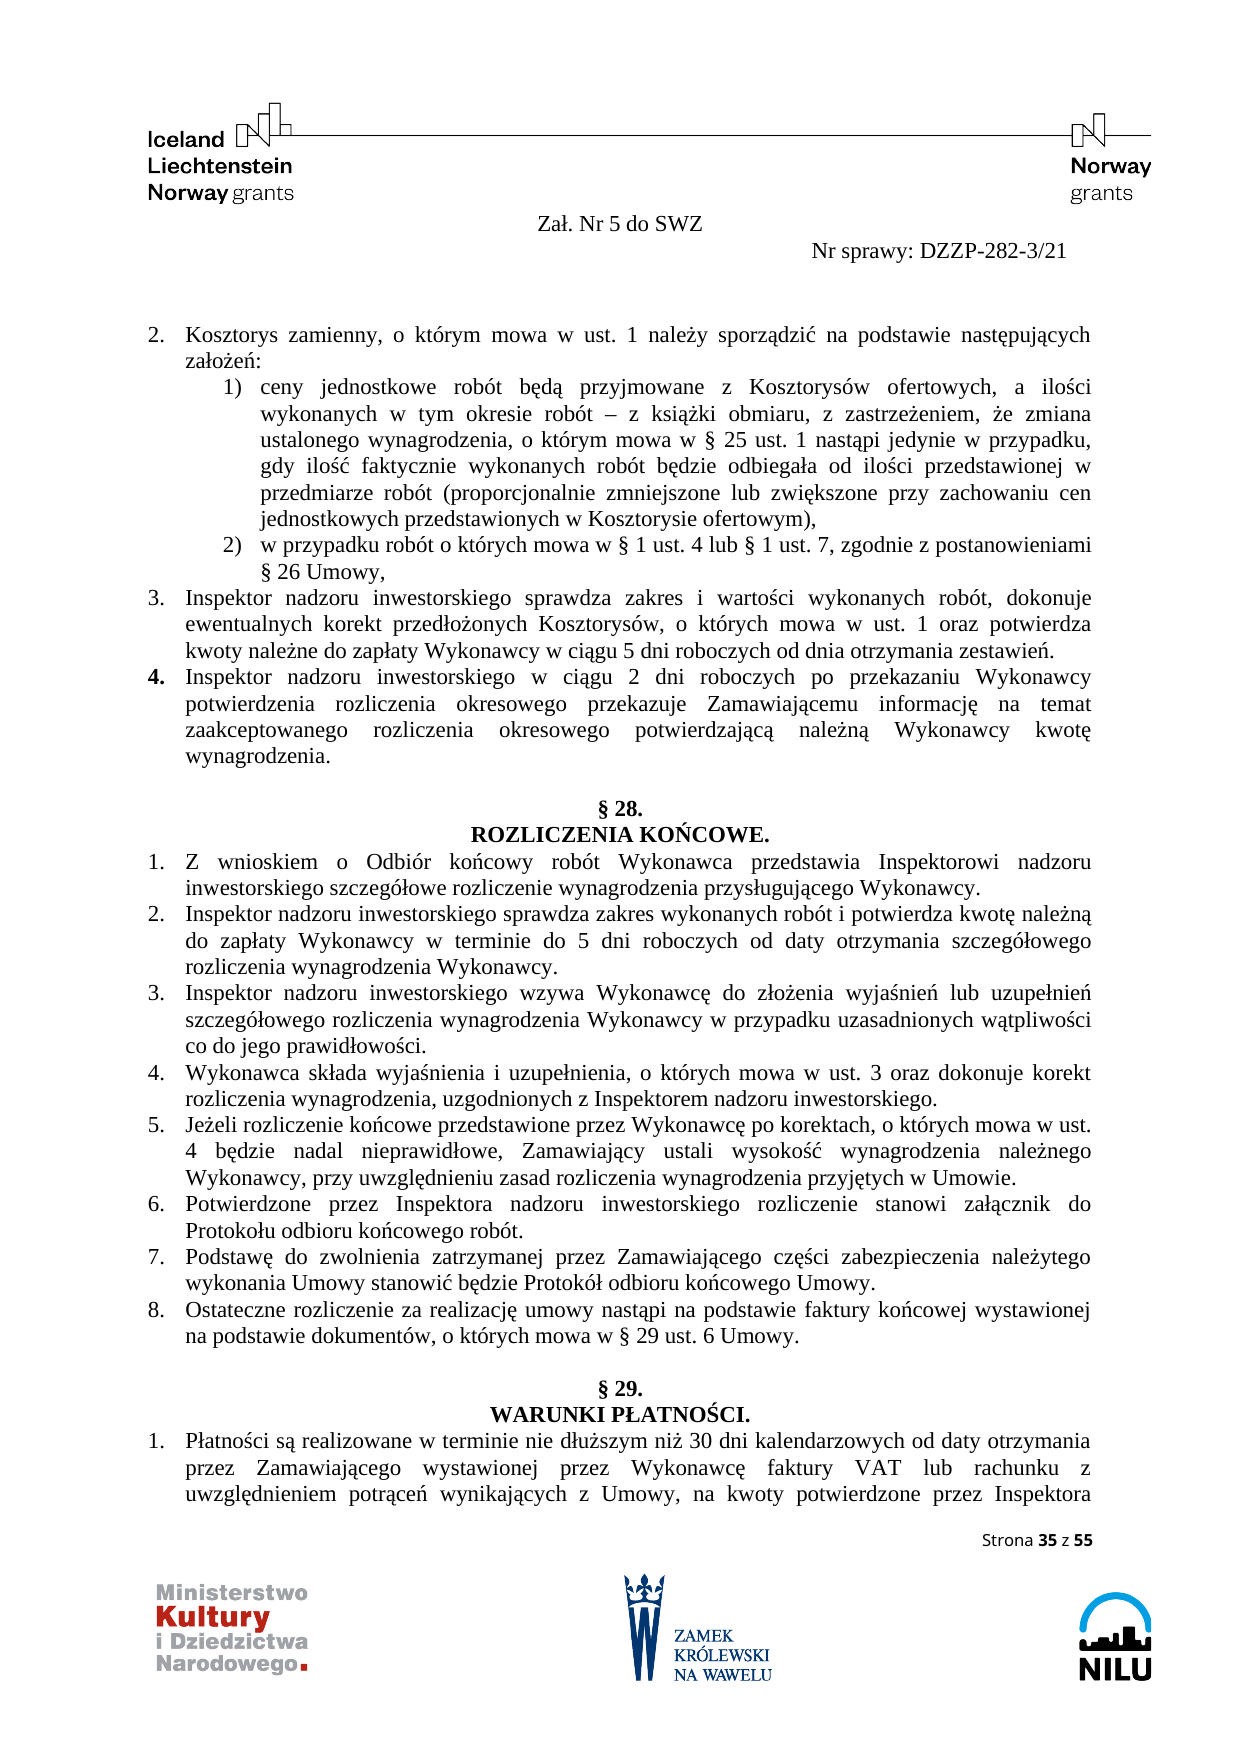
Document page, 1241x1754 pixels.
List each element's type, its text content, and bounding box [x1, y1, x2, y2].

text ROZLICZENIA KOŃCOWE. [148, 821, 1093, 848]
picture [147, 1573, 1152, 1681]
list Inspektor nadzoru inwestorskiego wzywa Wykonawcę do złożenia wyjaśnień lub uzupełnień szczegółowego rozliczenia wynagrodzenia Wykonawcy w przypadku uzasadnionych wątpliwości co do jego prawidłowości. [148, 979, 1093, 1058]
text § 28. [148, 795, 1093, 821]
list Inspektor nadzoru inwestorskiego w ciągu 2 dni roboczych po przekazaniu Wykonawcy potwierdzenia rozliczenia okresowego przekazuje Zamawiającemu informację na temat zaakceptowanego rozliczenia okresowego potwierdzającą należną Wykonawcy kwotę wynagrodzenia. [148, 663, 1093, 769]
list Inspektor nadzoru inwestorskiego sprawdza zakres wykonanych robót i potwierdza kwotę należną do zapłaty Wykonawcy w terminie do 5 dni roboczych od daty otrzymania szczegółowego rozliczenia wynagrodzenia Wykonawcy. [148, 900, 1093, 979]
text WARUNKI PŁATNOŚCI. [148, 1401, 1093, 1427]
list ceny jednostkowe robót będą przyjmowane z Kosztorysów ofertowych, a ilości wykonanych w tym okresie robót – z książki obmiaru, z zastrzeżeniem, że zmiana ustalonego wynagrodzenia, o którym mowa w § 25 ust. 1 nastąpi jedynie w przypadku, gdy ilość faktycznie wykonanych robót będzie odbiegała od ilości przedstawionej w przedmiarze robót (proporcjonalnie zmniejszone lub zwiększone przy zachowaniu cen jednostkowych przedstawionych w Kosztorysie ofertowym), [223, 373, 1093, 531]
list Inspektor nadzoru inwestorskiego sprawdza zakres i wartości wykonanych robót, dokonuje ewentualnych korekt przedłożonych Kosztorysów, o których mowa w ust. 1 oraz potwierdza kwoty należne do zapłaty Wykonawcy w ciągu 5 dni roboczych od dnia otrzymania zestawień. [148, 584, 1093, 663]
text § 29. [148, 1375, 1093, 1401]
list w przypadku robót o których mowa w § 1 ust. 4 lub § 1 ust. 7, zgodnie z postanowieniami § 26 Umowy, [223, 531, 1093, 584]
list Podstawę do zwolnienia zatrzymanej przez Zamawiającego części zabezpieczenia należytego wykonania Umowy stanowić będzie Protokół odbioru końcowego Umowy. [148, 1243, 1093, 1296]
list Ostateczne rozliczenie za realizację umowy nastąpi na podstawie faktury końcowej wystawionej na podstawie dokumentów, o których mowa w § 29 ust. 6 Umowy. [148, 1296, 1093, 1348]
list Jeżeli rozliczenie końcowe przedstawione przez Wykonawcę po korektach, o których mowa w ust. 4 będzie nadal nieprawidłowe, Zamawiający ustali wysokość wynagrodzenia należnego Wykonawcy, przy uwzględnieniu zasad rozliczenia wynagrodzenia przyjętych w Umowie. [148, 1111, 1093, 1190]
list Kosztorys zamienny, o którym mowa w ust. 1 należy sporządzić na podstawie następujących założeń: [148, 321, 1093, 373]
picture [147, 102, 1152, 205]
list Potwierdzone przez Inspektora nadzoru inwestorskiego rozliczenie stanowi załącznik do Protokołu odbioru końcowego robót. [148, 1190, 1093, 1243]
list Z wnioskiem o Odbiór końcowy robót Wykonawca przedstawia Inspektorowi nadzoru inwestorskiego szczegółowe rozliczenie wynagrodzenia przysługującego Wykonawcy. [148, 848, 1093, 900]
list Wykonawca składa wyjaśnienia i uzupełnienia, o których mowa w ust. 3 oraz dokonuje korekt rozliczenia wynagrodzenia, uzgodnionych z Inspektorem nadzoru inwestorskiego. [148, 1058, 1093, 1111]
